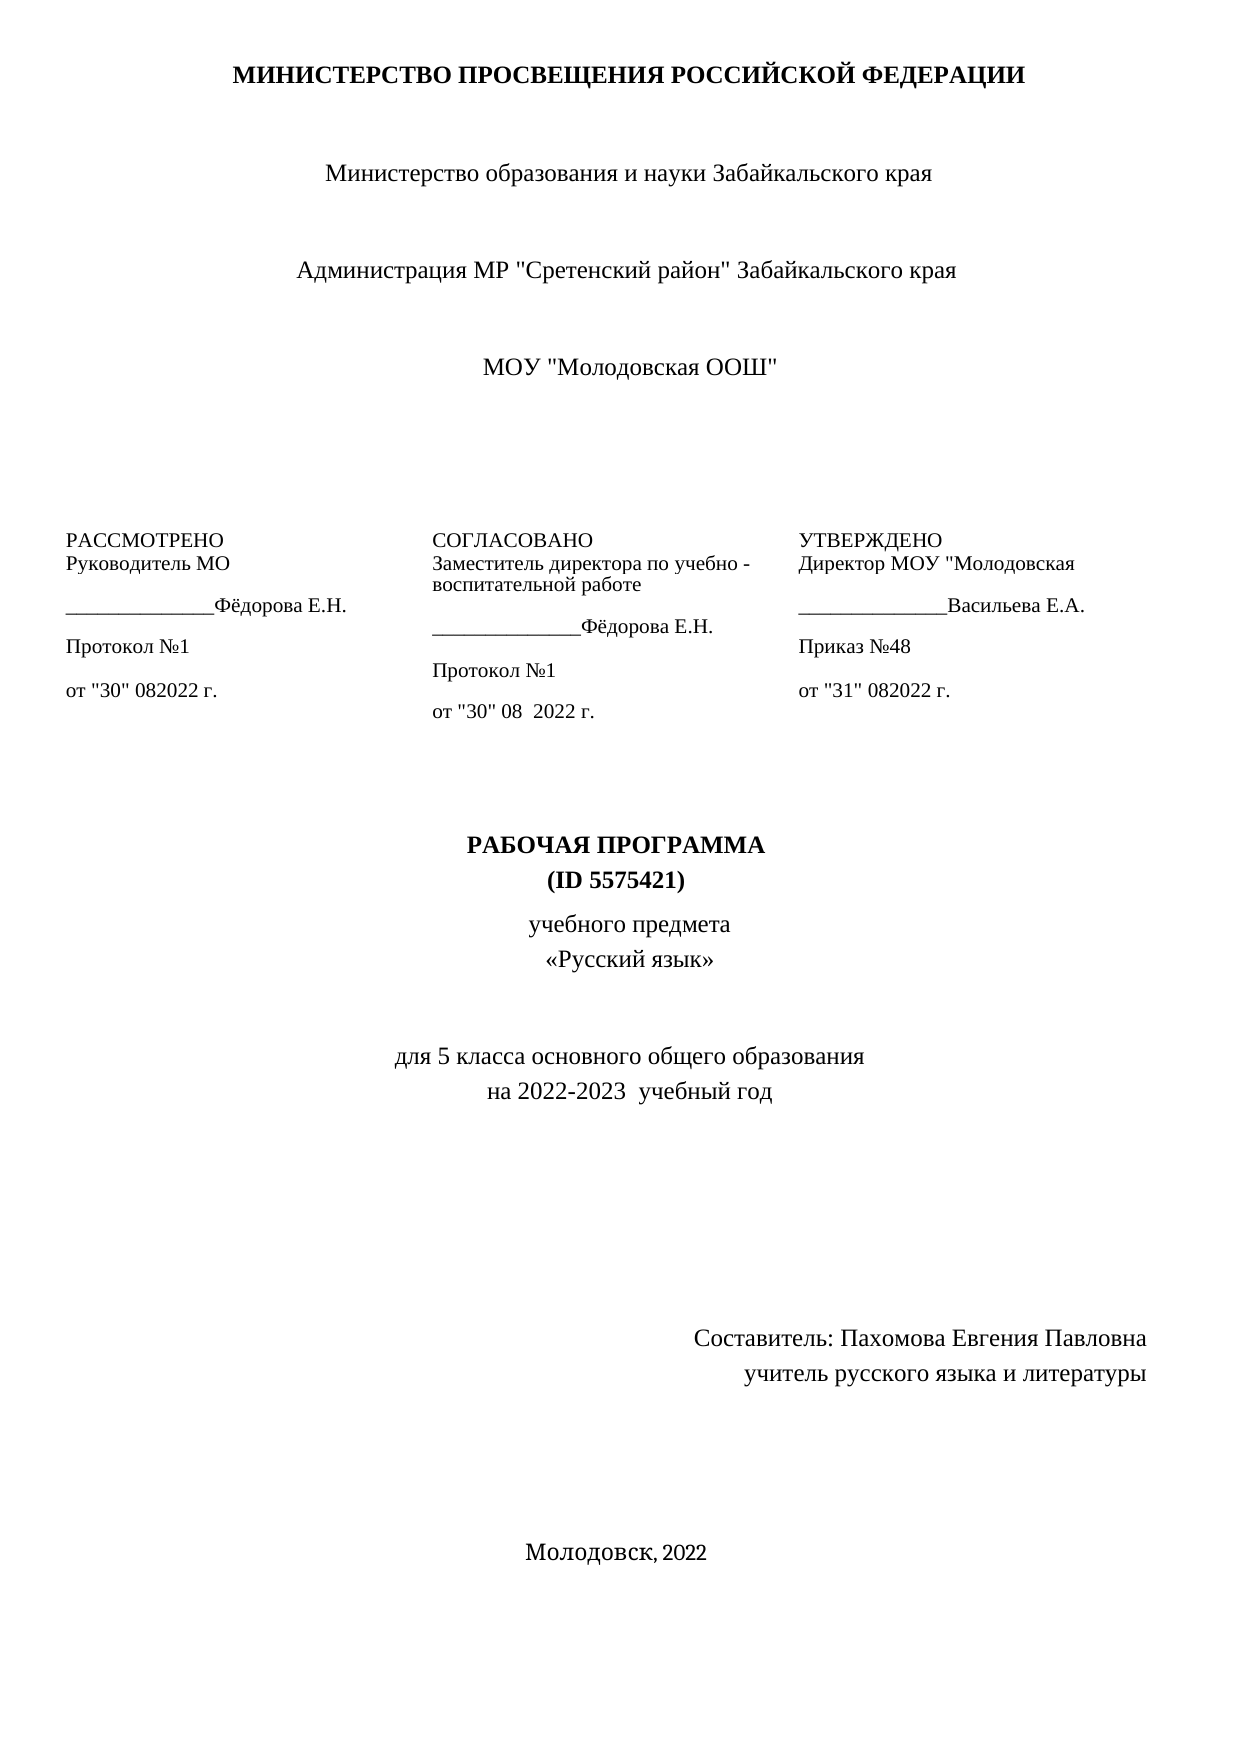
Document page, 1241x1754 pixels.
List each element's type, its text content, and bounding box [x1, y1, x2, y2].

table_cell ______________Васильева Е.А. [774, 573, 1141, 627]
table_cell Директор МОУ "Молодовская ООШ" [774, 553, 1141, 573]
table_cell воспитательной работе [389, 573, 774, 615]
table_cell Протокол №1 [66, 627, 389, 659]
table_cell от "30" 08 2022 г. [389, 690, 774, 730]
text для 5 класса основного общего образования [77, 1043, 864, 1070]
table_cell Протокол №1 [389, 659, 774, 690]
table_cell Приказ №48 [774, 627, 1141, 659]
text Администрация МР "Сретенский район" Забайкальского края [296, 256, 1155, 283]
text учебного предмета [77, 911, 731, 938]
text МОУ "Молодовская ООШ" [77, 353, 777, 381]
table_header СОГЛАСОВАНО [389, 524, 774, 552]
table_header РАССМОТРЕНО [66, 524, 389, 552]
text Составитель: Пахомова Евгения Павловна [77, 1324, 1147, 1352]
table_header УТВЕРЖДЕНО [774, 524, 1141, 552]
text учитель русского языка и литературы [77, 1359, 1147, 1386]
text Молодовск, 2022 [77, 1539, 1155, 1566]
table_cell Заместитель директора по учебно - [389, 553, 774, 573]
table_cell ______________Фёдорова Е.Н. [66, 573, 389, 627]
text РАБОЧАЯ ПРОГРАММА [77, 832, 1155, 859]
text на 2022-2023 учебный год [77, 1077, 772, 1104]
table_cell от "30" 082022 г. [66, 659, 389, 730]
text Министерство образования и науки Забайкальского края [325, 159, 1155, 186]
text «Русский язык» [77, 946, 714, 973]
text МИНИСТЕРСТВО ПРОСВЕЩЕНИЯ РОССИЙСКОЙ ФЕДЕРАЦИИ [232, 62, 1155, 89]
table_cell от "31" 082022 г. [774, 659, 1141, 730]
table_cell ______________Фёдорова Е.Н. [389, 615, 774, 659]
text (ID 5575421) [77, 866, 1155, 894]
table_cell Руководитель МО [66, 553, 389, 573]
